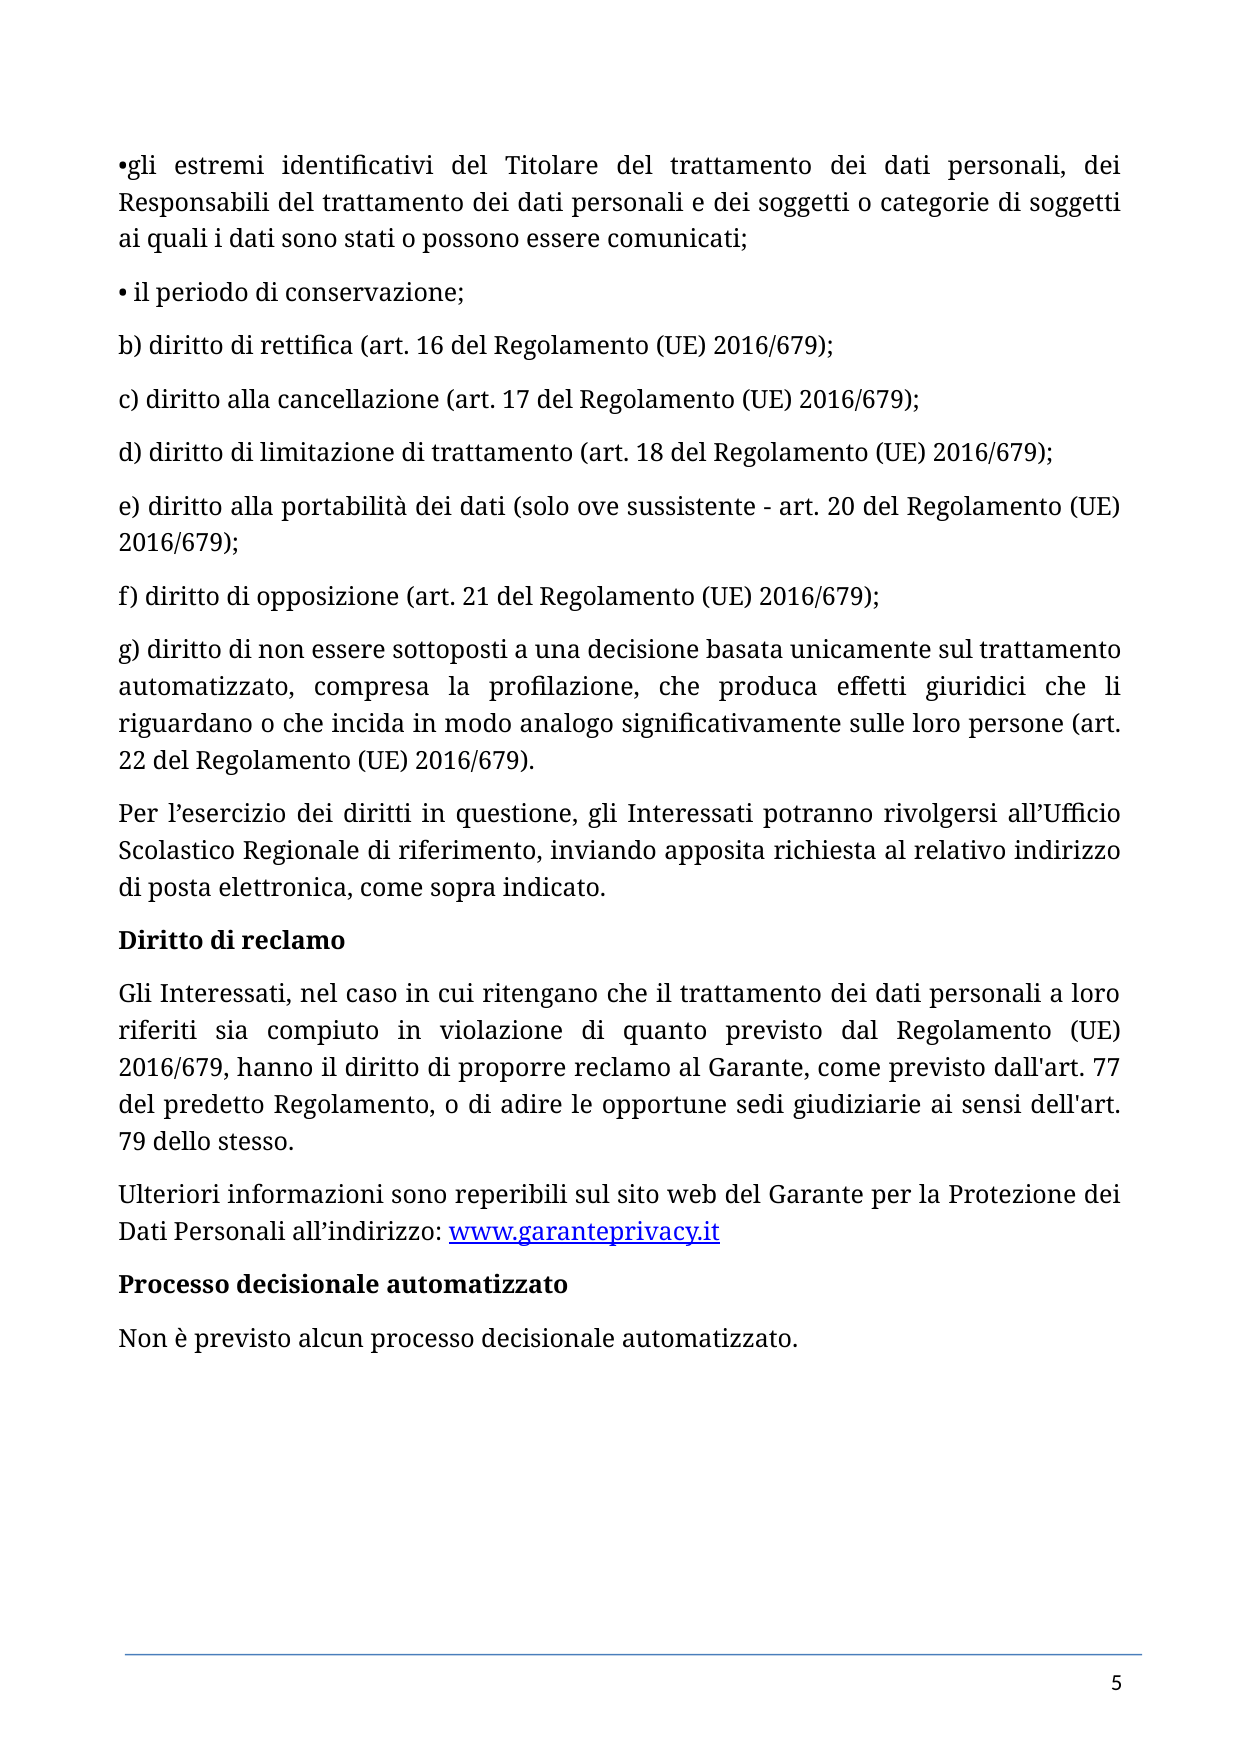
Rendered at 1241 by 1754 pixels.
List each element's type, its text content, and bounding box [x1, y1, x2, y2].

text Per l’esercizio dei diritti in questione, gli Interessati potranno rivolgersi all’Ufficio Scolastico Regionale di riferimento, inviando apposita richiesta al relativo indirizzo di posta elettronica, come sopra indicato. [118, 796, 1122, 903]
text Non è previsto alcun processo decisionale automatizzato. [118, 1320, 1122, 1354]
text Gli Interessati, nel caso in cui ritengano che il trattamento dei dati personali a loro riferiti sia compiuto in violazione di quanto previsto dal Regolamento (UE) 2016/679, hanno il diritto di proporre reclamo al Garante, come previsto dall'art. 77 del predetto Regolamento, o di adire le opportune sedi giudiziarie ai sensi dell'art. 79 dello stesso. [118, 976, 1122, 1157]
text f) diritto di opposizione (art. 21 del Regolamento (UE) 2016/679); [118, 578, 1122, 613]
text Diritto di reclamo [118, 923, 1122, 957]
text g) diritto di non essere sottoposti a una decisione basata unicamente sul trattamento automatizzato, compresa la profilazione, che produca effetti giuridici che li riguardano o che incida in modo analogo significativamente sulle loro persone (art. 22 del Regolamento (UE) 2016/679). [118, 632, 1122, 776]
text b) diritto di rettifica (art. 16 del Regolamento (UE) 2016/679); [118, 328, 1122, 362]
text • il periodo di conservazione; [118, 274, 1122, 309]
text c) diritto alla cancellazione (art. 17 del Regolamento (UE) 2016/679); [118, 381, 1122, 416]
text e) diritto alla portabilità dei dati (solo ove sussistente - art. 20 del Regolamento (UE) 2016/679); [118, 488, 1122, 559]
text d) diritto di limitazione di trattamento (art. 18 del Regolamento (UE) 2016/679); [118, 435, 1122, 469]
text Ulteriori informazioni sono reperibili sul sito web del Garante per la Protezione dei Dati Personali all’indirizzo: www.garanteprivacy.it [118, 1177, 1122, 1247]
text •gli estremi identificativi del Titolare del trattamento dei dati personali, dei Responsabili del trattamento dei dati personali e dei soggetti o categorie di soggetti ai quali i dati sono stati o possono essere comunicati; [118, 148, 1122, 255]
text Processo decisionale automatizzato [118, 1267, 1122, 1301]
